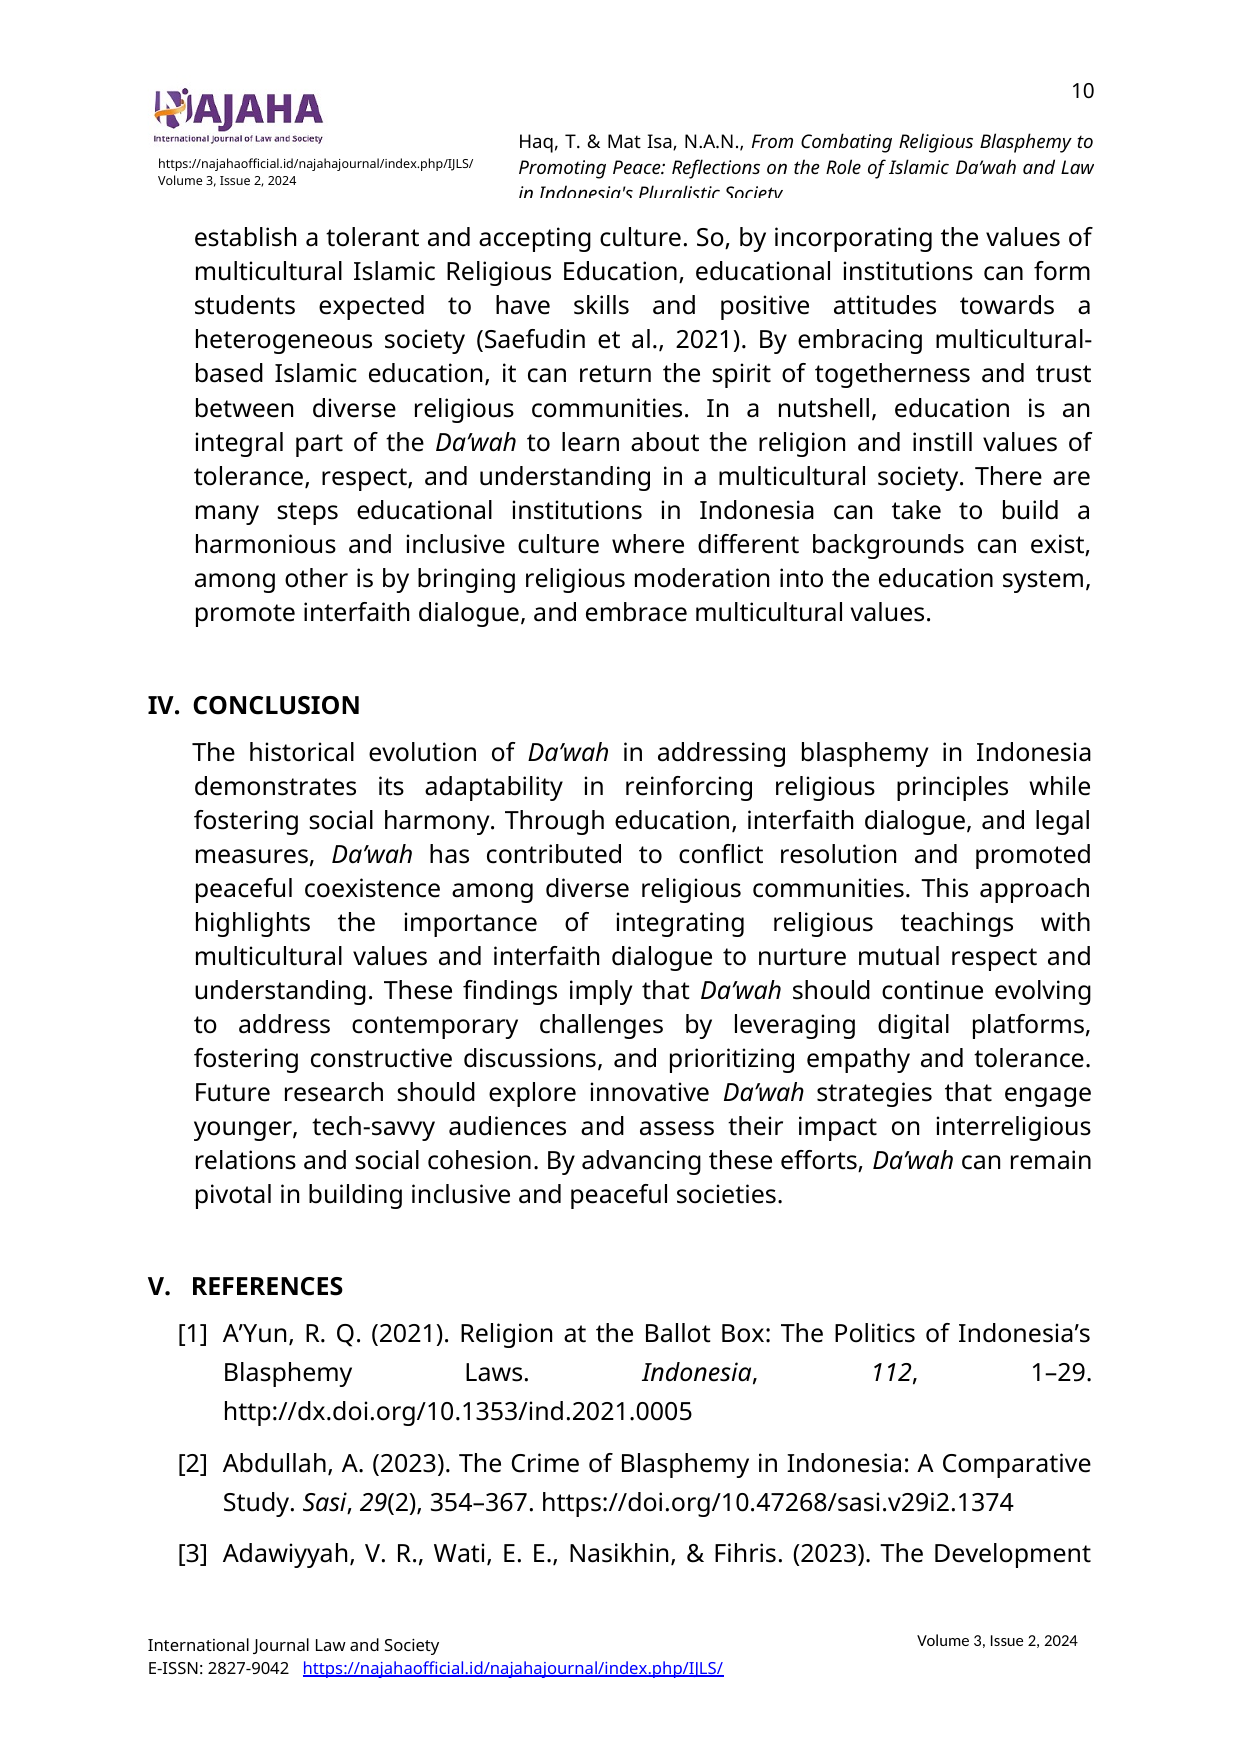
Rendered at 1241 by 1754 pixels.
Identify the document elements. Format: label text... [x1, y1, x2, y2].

list The historical evolution of Da’wah in addressing blasphemy in Indonesia demonstrates its adaptability in reinforcing religious principles while fostering social harmony. Through education, interfaith dialogue, and legal measures, Da’wah has contributed to conflict resolution and promoted peaceful coexistence among diverse religious communities. This approach highlights the importance of integrating religious teachings with multicultural values and interfaith dialogue to nurture mutual respect and understanding. These findings imply that Da’wah should continue evolving to address contemporary challenges by leveraging digital platforms, fostering constructive discussions, and prioritizing empathy and tolerance. Future research should explore innovative Da’wah strategies that engage younger, tech-savvy audiences and assess their impact on interreligious relations and social cohesion. By advancing these efforts, Da’wah can remain pivotal in building inclusive and peaceful societies. [192, 734, 1093, 1211]
list CONCLUSION [148, 688, 1092, 722]
text V. REFERENCES [148, 1269, 1092, 1303]
list Abdullah, A. (2023). The Crime of Blasphemy in Indonesia: A Comparative Study. Sasi, 29(2), 354–367. https://doi.org/10.47268/sasi.v29i2.1374 [177, 1445, 1092, 1518]
picture [147, 75, 328, 158]
list A’Yun, R. Q. (2021). Religion at the Ballot Box: The Politics of Indonesia’s Blasphemy Laws. Indonesia, 112, 1–29. http://dx.doi.org/10.1353/ind.2021.0005 [177, 1315, 1092, 1428]
